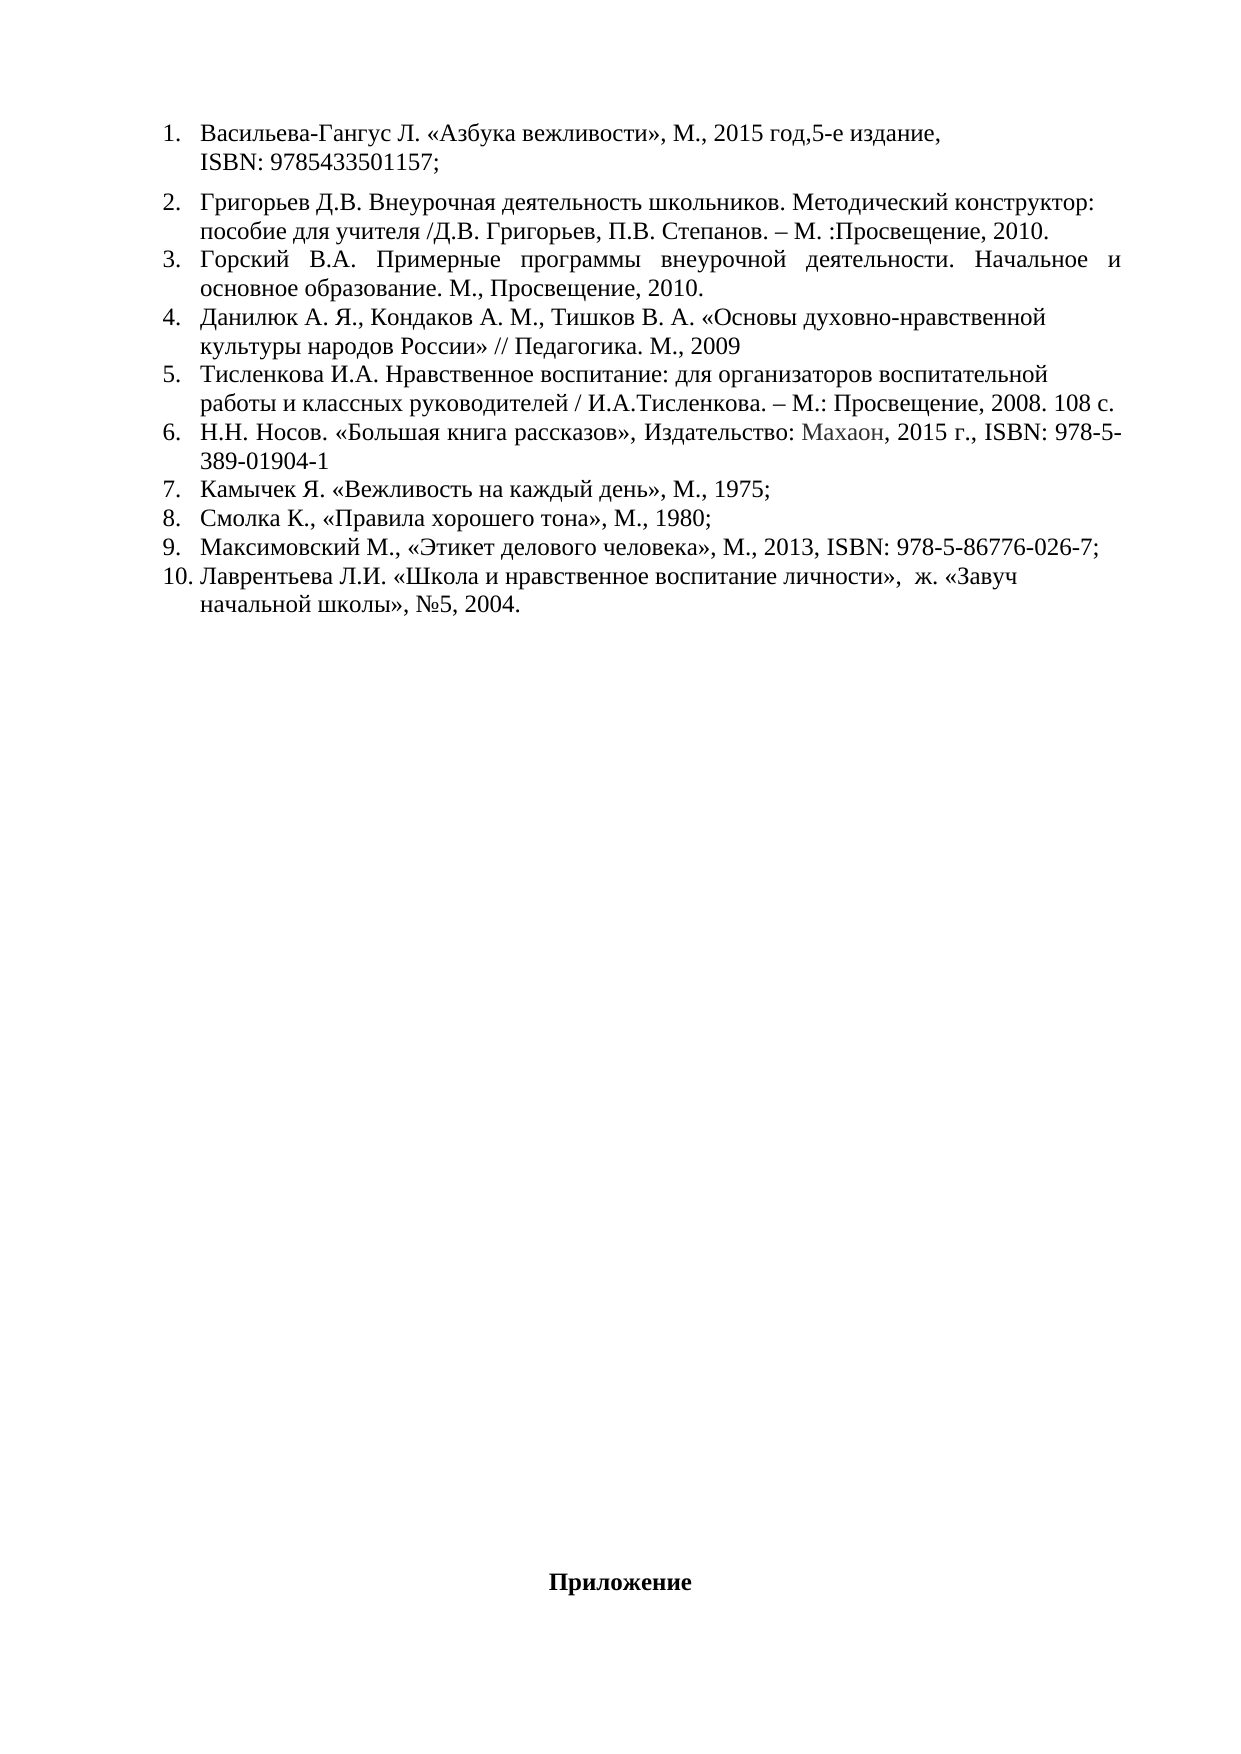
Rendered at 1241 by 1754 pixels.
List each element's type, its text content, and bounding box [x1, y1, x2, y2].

list Тисленкова И.А. Нравственное воспитание: для организаторов воспитательной работы и классных руководителей / И.А.Тисленкова. – М.: Просвещение, 2008. 108 с. [162, 359, 1122, 417]
list Н.Н. Носов. «Большая книга рассказов», Издательство: Махаон, 2015 г., ISBN: 978-5-389-01904-1 [162, 417, 1122, 474]
list Смолка К., «Правила хорошего тона», М., 1980; [162, 503, 1122, 532]
list Максимовский М., «Этикет делового человека», М., 2013, ISBN: 978-5-86776-026-7; [162, 532, 1122, 561]
text Приложение [118, 1567, 1122, 1596]
list Григорьев Д.В. Внеурочная деятельность школьников. Методический конструктор: пособие для учителя /Д.В. Григорьев, П.В. Степанов. – М. :Просвещение, 2010. [162, 187, 1122, 244]
list Горский В.А. Примерные программы внеурочной деятельности. Начальное и основное образование. М., Просвещение, 2010. [162, 244, 1122, 302]
list Данилюк А. Я., Кондаков А. М., Тишков В. А. «Основы духовно-нравственной культуры народов России» // Педагогика. М., 2009 [162, 302, 1122, 359]
list Васильева-Гангус Л. «Азбука вежливости», М., 2015 год,5-е издание, ISBN: 9785433501157; [162, 118, 1122, 176]
list Лаврентьева Л.И. «Школа и нравственное воспитание личности», ж. «Завуч начальной школы», №5, 2004. [162, 561, 1122, 618]
list Камычек Я. «Вежливость на каждый день», М., 1975; [162, 474, 1122, 503]
